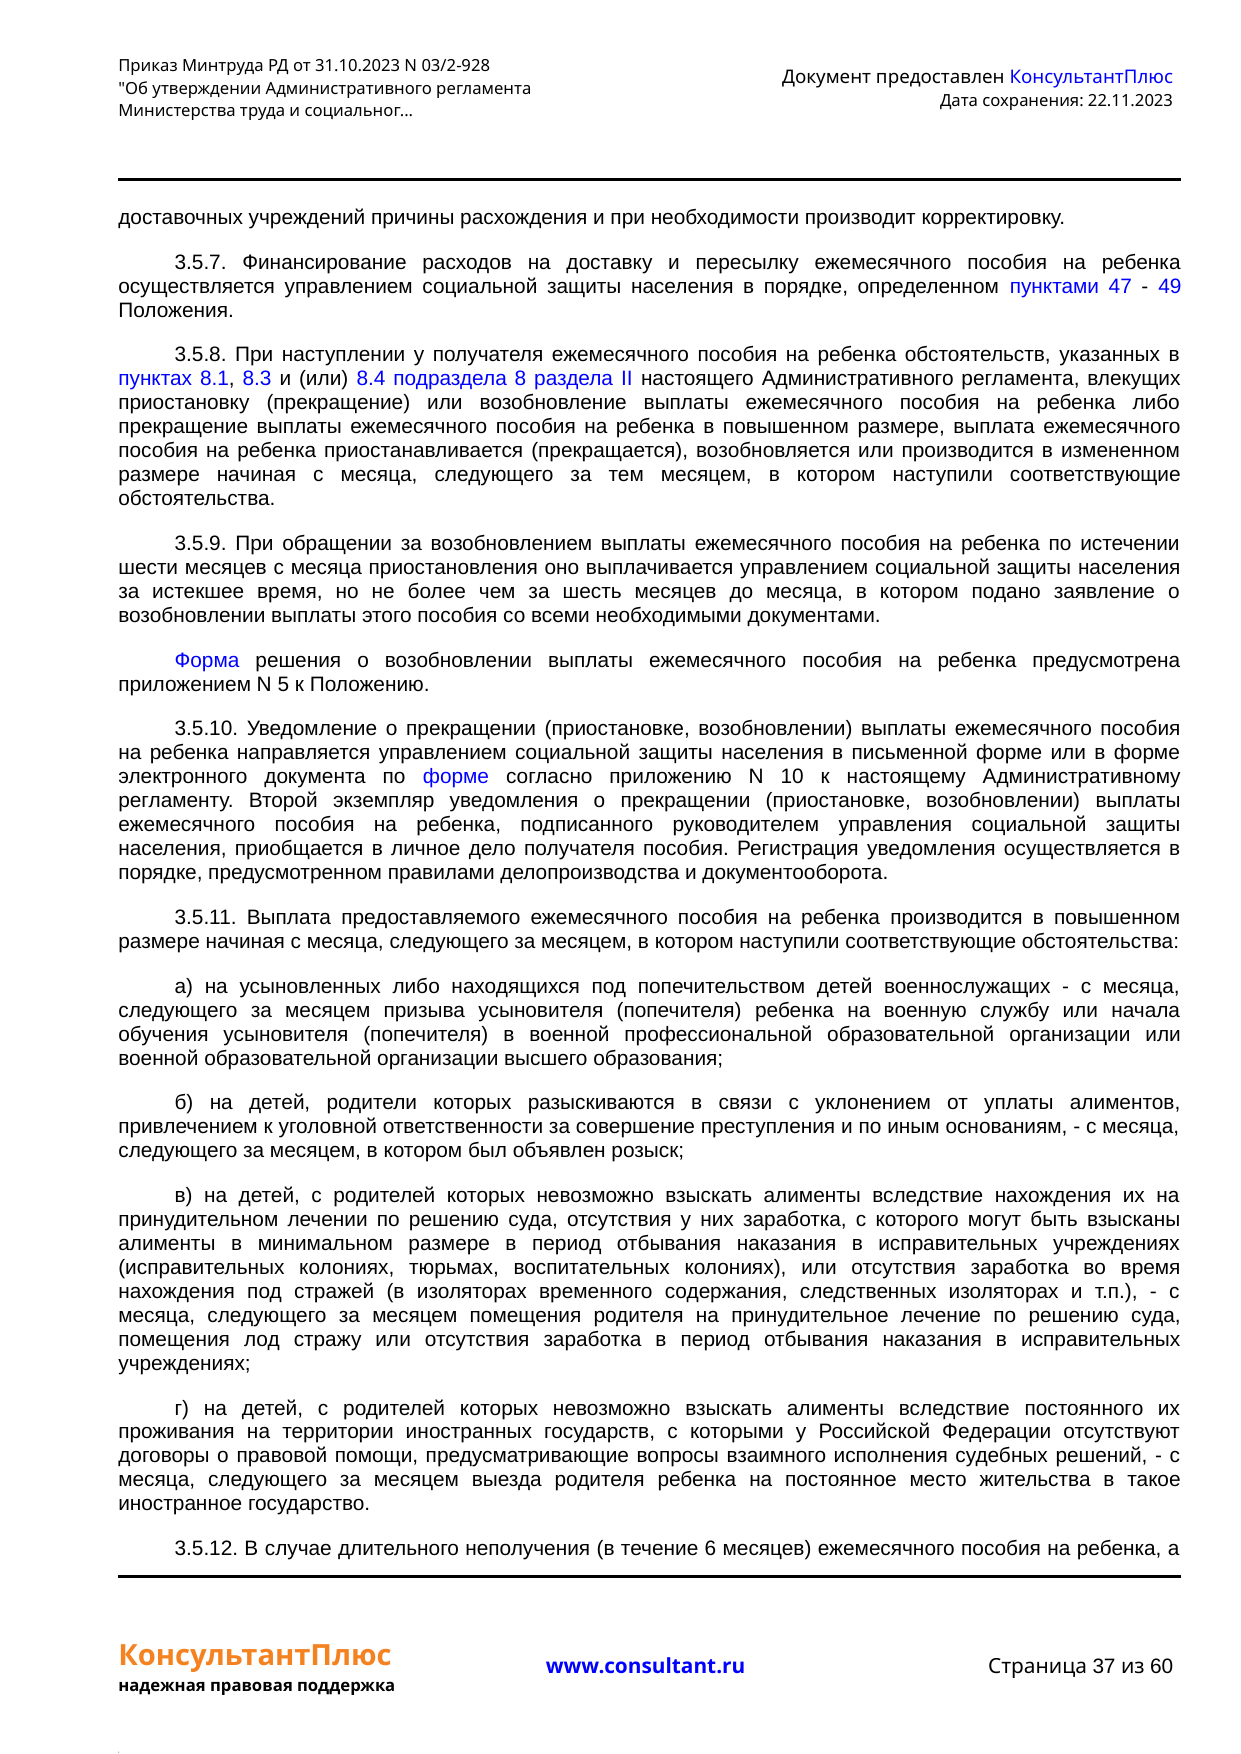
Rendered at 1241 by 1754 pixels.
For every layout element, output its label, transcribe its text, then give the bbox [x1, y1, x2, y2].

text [118, 1536, 1181, 1560]
text 3.5.7. Финансирование расходов на доставку и пересылку ежемесячного пособия на ребенка осуществляется управлением социальной защиты населения в порядке, определенном пунктами 47 - 49 Положения. [118, 249, 1181, 321]
text Форма решения о возобновлении выплаты ежемесячного пособия на ребенка предусмотрена приложением N 5 к Положению. [118, 647, 1181, 695]
text 3.5.11. Выплата предоставляемого ежемесячного пособия на ребенка производится в повышенном размере начиная с месяца, следующего за месяцем, в котором наступили соответствующие обстоятельства: [118, 905, 1181, 953]
text г) на детей, с родителей которых невозможно взыскать алименты вследствие постоянного их проживания на территории иностранных государств, с которыми у Российской Федерации отсутствуют договоры о правовой помощи, предусматривающие вопросы взаимного исполнения судебных решений, - с месяца, следующего за месяцем выезда родителя ребенка на постоянное место жительства в такое иностранное государство. [118, 1395, 1181, 1515]
text 3.5.8. При наступлении у получателя ежемесячного пособия на ребенка обстоятельств, указанных в пунктах 8.1, 8.3 и (или) 8.4 подраздела 8 раздела II настоящего Административного регламента, влекущих приостановку (прекращение) или возобновление выплаты ежемесячного пособия на ребенка либо прекращение выплаты ежемесячного пособия на ребенка в повышенном размере, выплата ежемесячного пособия на ребенка приостанавливается (прекращается), возобновляется или производится в измененном размере начиная с месяца, следующего за тем месяцем, в котором наступили соответствующие обстоятельства. [118, 342, 1181, 510]
text 3.5.10. Уведомление о прекращении (приостановке, возобновлении) выплаты ежемесячного пособия на ребенка направляется управлением социальной защиты населения в письменной форме или в форме электронного документа по форме согласно приложению N 10 к настоящему Административному регламенту. Второй экземпляр уведомления о прекращении (приостановке, возобновлении) выплаты ежемесячного пособия на ребенка, подписанного руководителем управления социальной защиты населения, приобщается в личное дело получателя пособия. Регистрация уведомления осуществляется в порядке, предусмотренном правилами делопроизводства и документооборота. [118, 716, 1181, 884]
text в) на детей, с родителей которых невозможно взыскать алименты вследствие нахождения их на принудительном лечении по решению суда, отсутствия у них заработка, с которого могут быть взысканы алименты в минимальном размере в период отбывания наказания в исправительных учреждениях (исправительных колониях, тюрьмах, воспитательных колониях), или отсутствия заработка во время нахождения под стражей (в изоляторах временного содержания, следственных изоляторах и т.п.), - с месяца, следующего за месяцем помещения родителя на принудительное лечение по решению суда, помещения лод стражу или отсутствия заработка в период отбывания наказания в исправительных учреждениях; [118, 1183, 1181, 1374]
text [118, 205, 1181, 229]
text 3.5.9. При обращении за возобновлением выплаты ежемесячного пособия на ребенка по истечении шести месяцев с месяца приостановления оно выплачивается управлением социальной защиты населения за истекшее время, но не более чем за шесть месяцев до месяца, в котором подано заявление о возобновлении выплаты этого пособия со всеми необходимыми документами. [118, 531, 1181, 627]
text а) на усыновленных либо находящихся под попечительством детей военнослужащих - с месяца, следующего за месяцем призыва усыновителя (попечителя) ребенка на военную службу или начала обучения усыновителя (попечителя) в военной профессиональной образовательной организации или военной образовательной организации высшего образования; [118, 973, 1181, 1069]
text б) на детей, родители которых разыскиваются в связи с уклонением от уплаты алиментов, привлечением к уголовной ответственности за совершение преступления и по иным основаниям, - с месяца, следующего за месяцем, в котором был объявлен розыск; [118, 1090, 1181, 1162]
